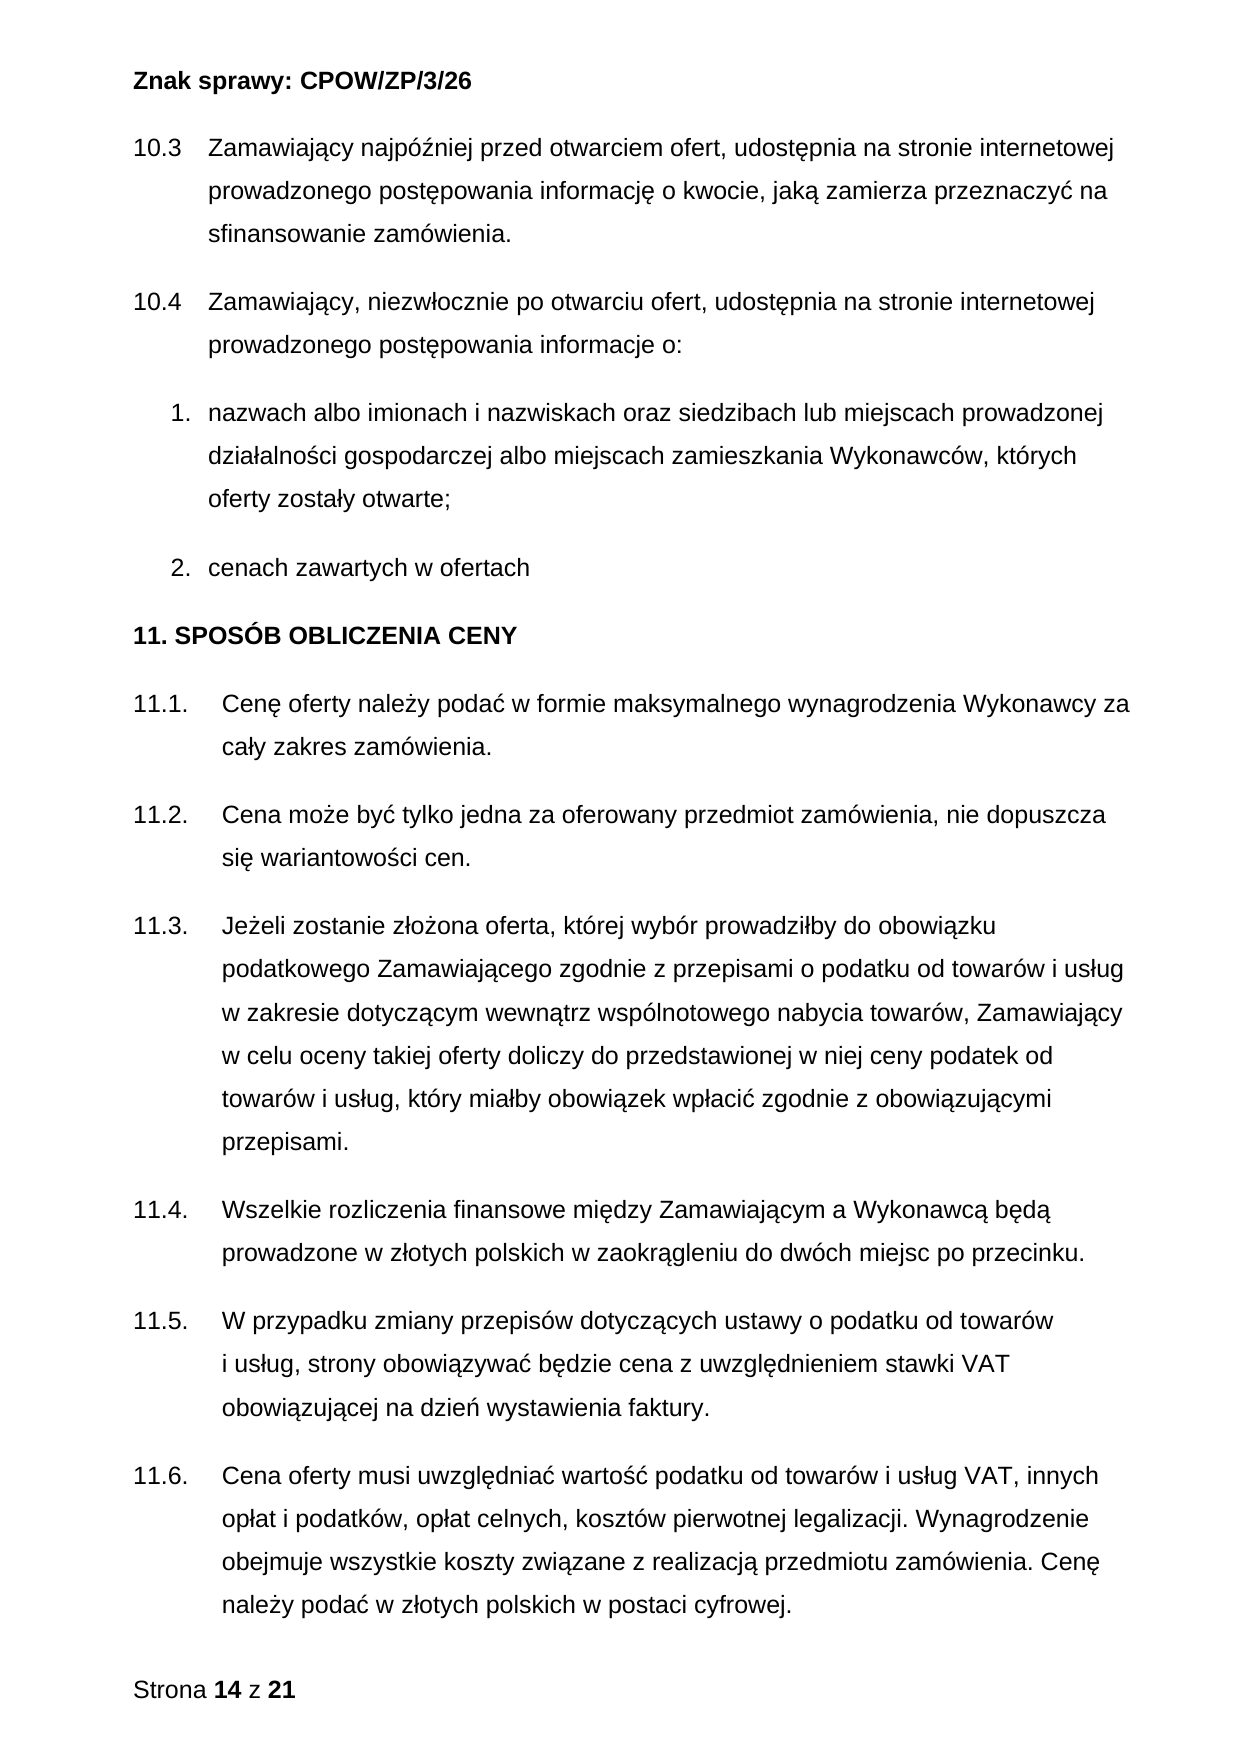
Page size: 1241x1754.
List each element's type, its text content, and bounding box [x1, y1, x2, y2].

list Zamawiający najpóźniej przed otwarciem ofert, udostępnia na stronie internetowej prowadzonego postępowania informację o kwocie, jaką zamierza przeznaczyć na sfinansowanie zamówienia. [133, 133, 1140, 248]
list Jeżeli zostanie złożona oferta, której wybór prowadziłby do obowiązku podatkowego Zamawiającego zgodnie z przepisami o podatku od towarów i usług w zakresie dotyczącym wewnątrz wspólnotowego nabycia towarów, Zamawiający w celu oceny takiej oferty doliczy do przedstawionej w niej ceny podatek od towarów i usług, który miałby obowiązek wpłacić zgodnie z obowiązującymi przepisami. [133, 911, 1140, 1156]
list nazwach albo imionach i nazwiskach oraz siedzibach lub miejscach prowadzonej działalności gospodarczej albo miejscach zamieszkania Wykonawców, których oferty zostały otwarte; [170, 398, 1140, 513]
list Cenę oferty należy podać w formie maksymalnego wynagrodzenia Wykonawcy za cały zakres zamówienia. [133, 689, 1140, 761]
list Cena oferty musi uwzględniać wartość podatku od towarów i usług VAT, innych opłat i podatków, opłat celnych, kosztów pierwotnej legalizacji. Wynagrodzenie obejmuje wszystkie koszty związane z realizacją przedmiotu zamówienia. Cenę należy podać w złotych polskich w postaci cyfrowej. [133, 1461, 1140, 1619]
list Zamawiający, niezwłocznie po otwarciu ofert, udostępnia na stronie internetowej prowadzonego postępowania informacje o: [133, 287, 1140, 359]
list W przypadku zmiany przepisów dotyczących ustawy o podatku od towarów i usług, strony obowiązywać będzie cena z uwzględnieniem stawki VAT obowiązującej na dzień wystawienia faktury. [133, 1306, 1140, 1421]
list cenach zawartych w ofertach [170, 553, 1140, 581]
list Wszelkie rozliczenia finansowe między Zamawiającym a Wykonawcą będą prowadzone w złotych polskich w zaokrągleniu do dwóch miejsc po przecinku. [133, 1195, 1140, 1267]
subtitle 11. SPOSÓB OBLICZENIA CENY [133, 621, 1140, 649]
list Cena może być tylko jedna za oferowany przedmiot zamówienia, nie dopuszcza się wariantowości cen. [133, 800, 1140, 872]
